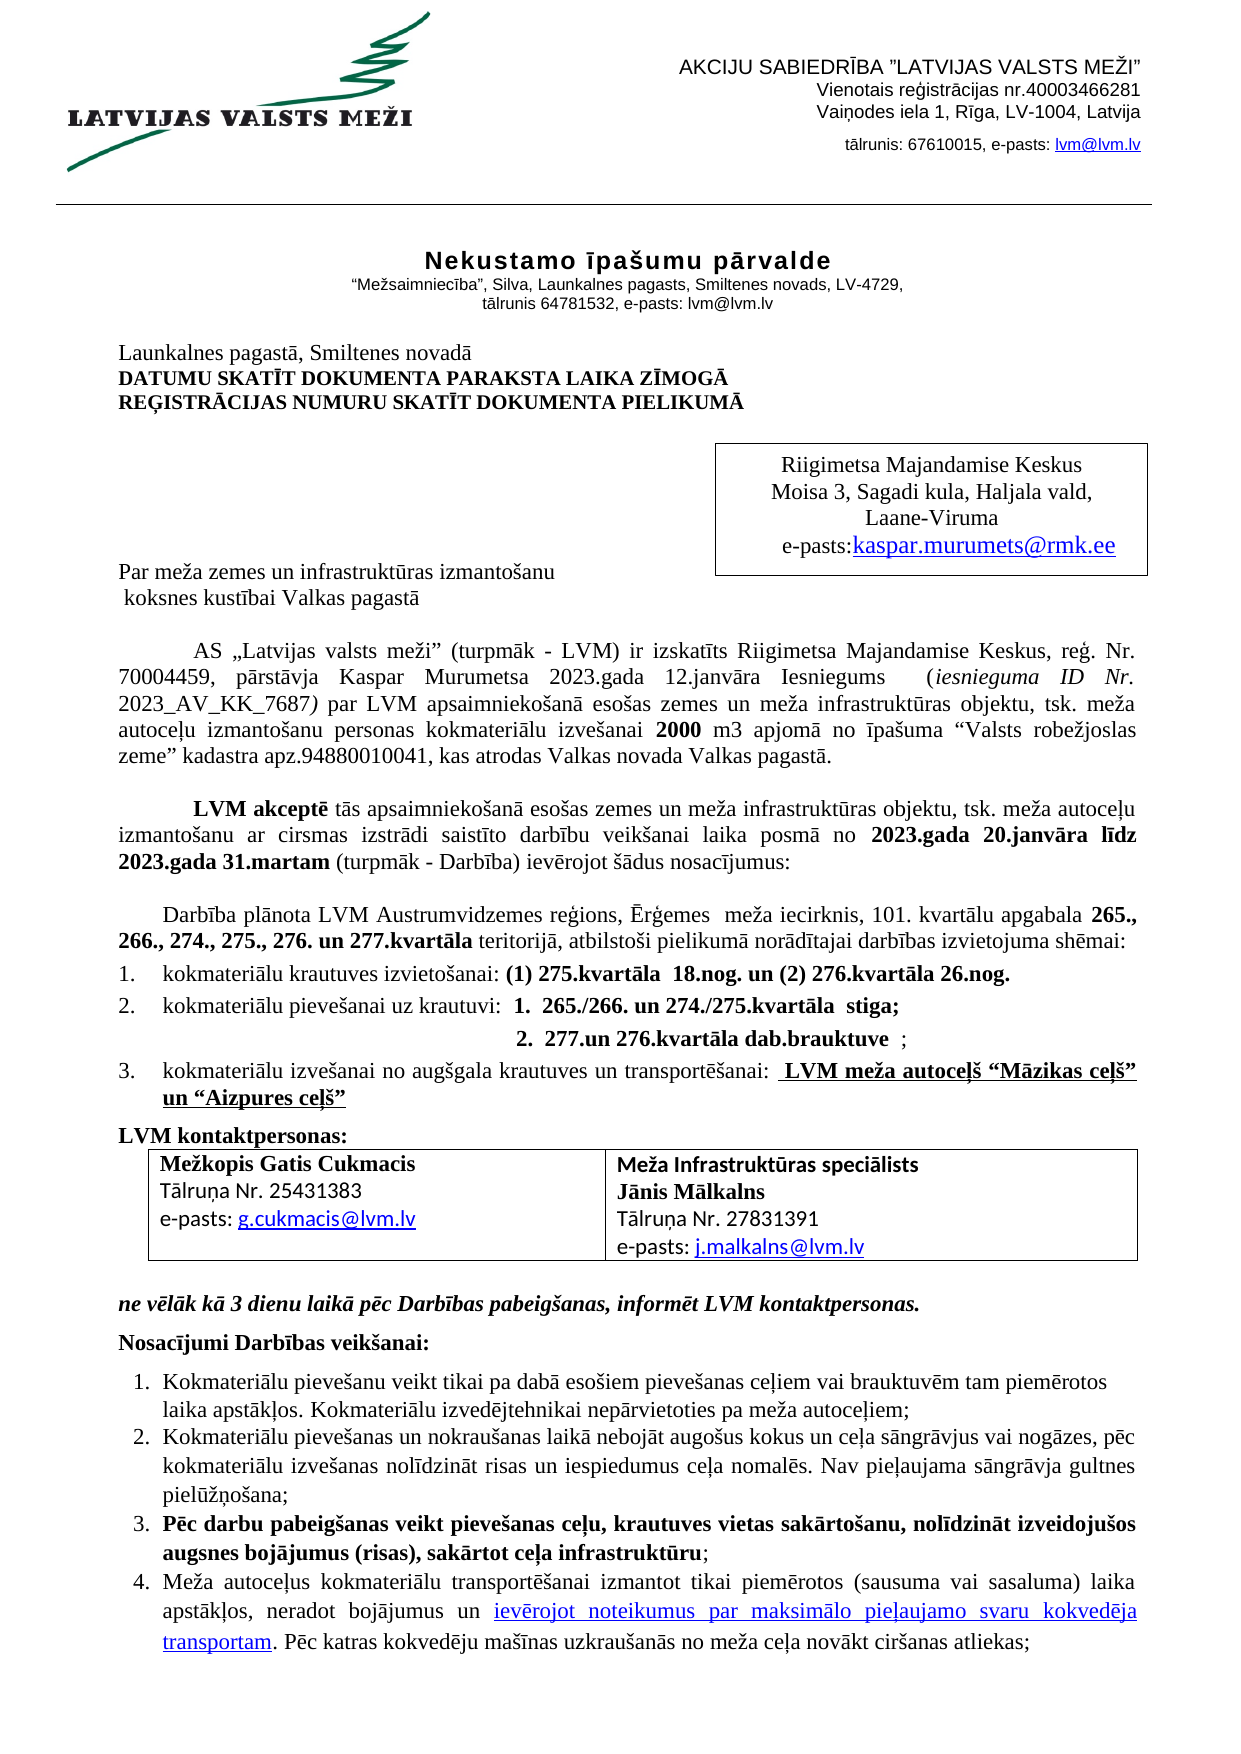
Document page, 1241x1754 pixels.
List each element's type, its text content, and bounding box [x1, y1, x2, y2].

text Nekustamo īpašumu pārvalde [118, 246, 1137, 274]
text Launkalnes pagastā, Smiltenes novadā [118, 339, 1137, 366]
text Nosacījumi Darbības veikšanai: [118, 1329, 1137, 1355]
text Darbība plānota LVM Austrumvidzemes reģions, Ērģemes meža iecirknis, 101. kvartālu apgabala 265., 266., 274., 275., 276. un 277.kvartāla teritorijā, atbilstoši pielikumā norādītajai darbības izvietojuma shēmai: [118, 901, 1137, 953]
list Meža autoceļus kokmateriālu transportēšanai izmantot tikai piemērotos (sausuma vai sasaluma) laika apstākļos, neradot bojājumus un ievērojot noteikumus par maksimālo pieļaujamo svaru kokvedēja transportam. Pēc katras kokvedēju mašīnas uzkraušanās no meža ceļa novākt ciršanas atliekas; [133, 1568, 1137, 1655]
text 2. 277.un 276.kvartāla dab.brauktuve ; [493, 1025, 1137, 1051]
list kokmateriālu izvešanai no augšgala krautuves un transportēšanai: LVM meža autoceļš “Māzikas ceļš” un “Aizpures ceļš” [118, 1057, 1137, 1110]
text koksnes kustībai Valkas pagastā [118, 584, 1137, 611]
text tālrunis 64781532, e-pasts: lvm@lvm.lv [118, 294, 1137, 313]
list kokmateriālu pievešanai uz krautuvi: 1. 265./266. un 274./275.kvartāla stiga; [118, 992, 1137, 1018]
text DATUMU SKATĪT DOKUMENTA PARAKSTA LAIKA ZĪMOGĀ [118, 366, 1137, 390]
list kokmateriālu krautuves izvietošanai: (1) 275.kvartāla 18.nog. un (2) 276.kvartāla 26.nog. [118, 959, 1137, 986]
text LVM akceptē tās apsaimniekošanā esošas zemes un meža infrastruktūras objektu, tsk. meža autoceļu izmantošanu ar cirsmas izstrādi saistīto darbību veikšanai laika posmā no 2023.gada 20.janvāra līdz 2023.gada 31.martam (turpmāk - Darbība) ievērojot šādus nosacījumus: [118, 795, 1137, 874]
list Kokmateriālu pievešanas un nokraušanas laikā nebojāt augošus kokus un ceļa sāngrāvjus vai nogāzes, pēc kokmateriālu izvešanas nolīdzināt risas un iespiedumus ceļa nomalēs. Nav pieļaujama sāngrāvja gultnes pielūžņošana; [133, 1423, 1137, 1507]
text “Mežsaimniecība”, Silva, Launkalnes pagasts, Smiltenes novads, LV-4729, [118, 274, 1137, 294]
text ne vēlāk kā 3 dienu laikā pēc Darbības pabeigšanas, informēt LVM kontaktpersonas. [118, 1290, 1137, 1317]
text AS „Latvijas valsts meži” (turpmāk - LVM) ir izskatīts Riigimetsa Majandamise Keskus, reģ. Nr. 70004459, pārstāvja Kaspar Murumetsa 2023.gada 12.janvāra Iesniegums (iesnieguma ID Nr. 2023_AV_KK_7687) par LVM apsaimniekošanā esošas zemes un meža infrastruktūras objektu, tsk. meža autoceļu izmantošanu personas kokmateriālu izvešanai 2000 m3 apjomā no īpašuma “Valsts robežjoslas zeme” kadastra apz.94880010041, kas atrodas Valkas novada Valkas pagastā. [118, 637, 1137, 769]
list Kokmateriālu pievešanu veikt tikai pa dabā esošiem pievešanas ceļiem vai brauktuvēm tam piemērotos laika apstākļos. Kokmateriālu izvedējtehnikai nepārvietoties pa meža autoceļiem; [133, 1368, 1137, 1423]
picture [66, 11, 431, 186]
text REĢISTRĀCIJAS NUMURU SKATĪT DOKUMENTA PIELIKUMĀ [118, 390, 1137, 414]
table_header Mežkopis Gatis Cukmacis Tālruņa Nr. 25431383 e-pasts: g.cukmacis@lvm.lv [149, 1150, 605, 1260]
table_header Meža Infrastruktūras speciālists Jānis Mālkalns Tālruņa Nr. 27831391 e-pasts: j.malkalns@lvm.lv [606, 1150, 1137, 1260]
list Pēc darbu pabeigšanas veikt pievešanas ceļu, krautuves vietas sakārtošanu, nolīdzināt izveidojušos augsnes bojājumus (risas), sakārtot ceļa infrastruktūru; [133, 1510, 1137, 1565]
text LVM kontaktpersonas: [118, 1123, 1137, 1149]
text Par meža zemes un infrastruktūras izmantošanu [118, 558, 1137, 584]
